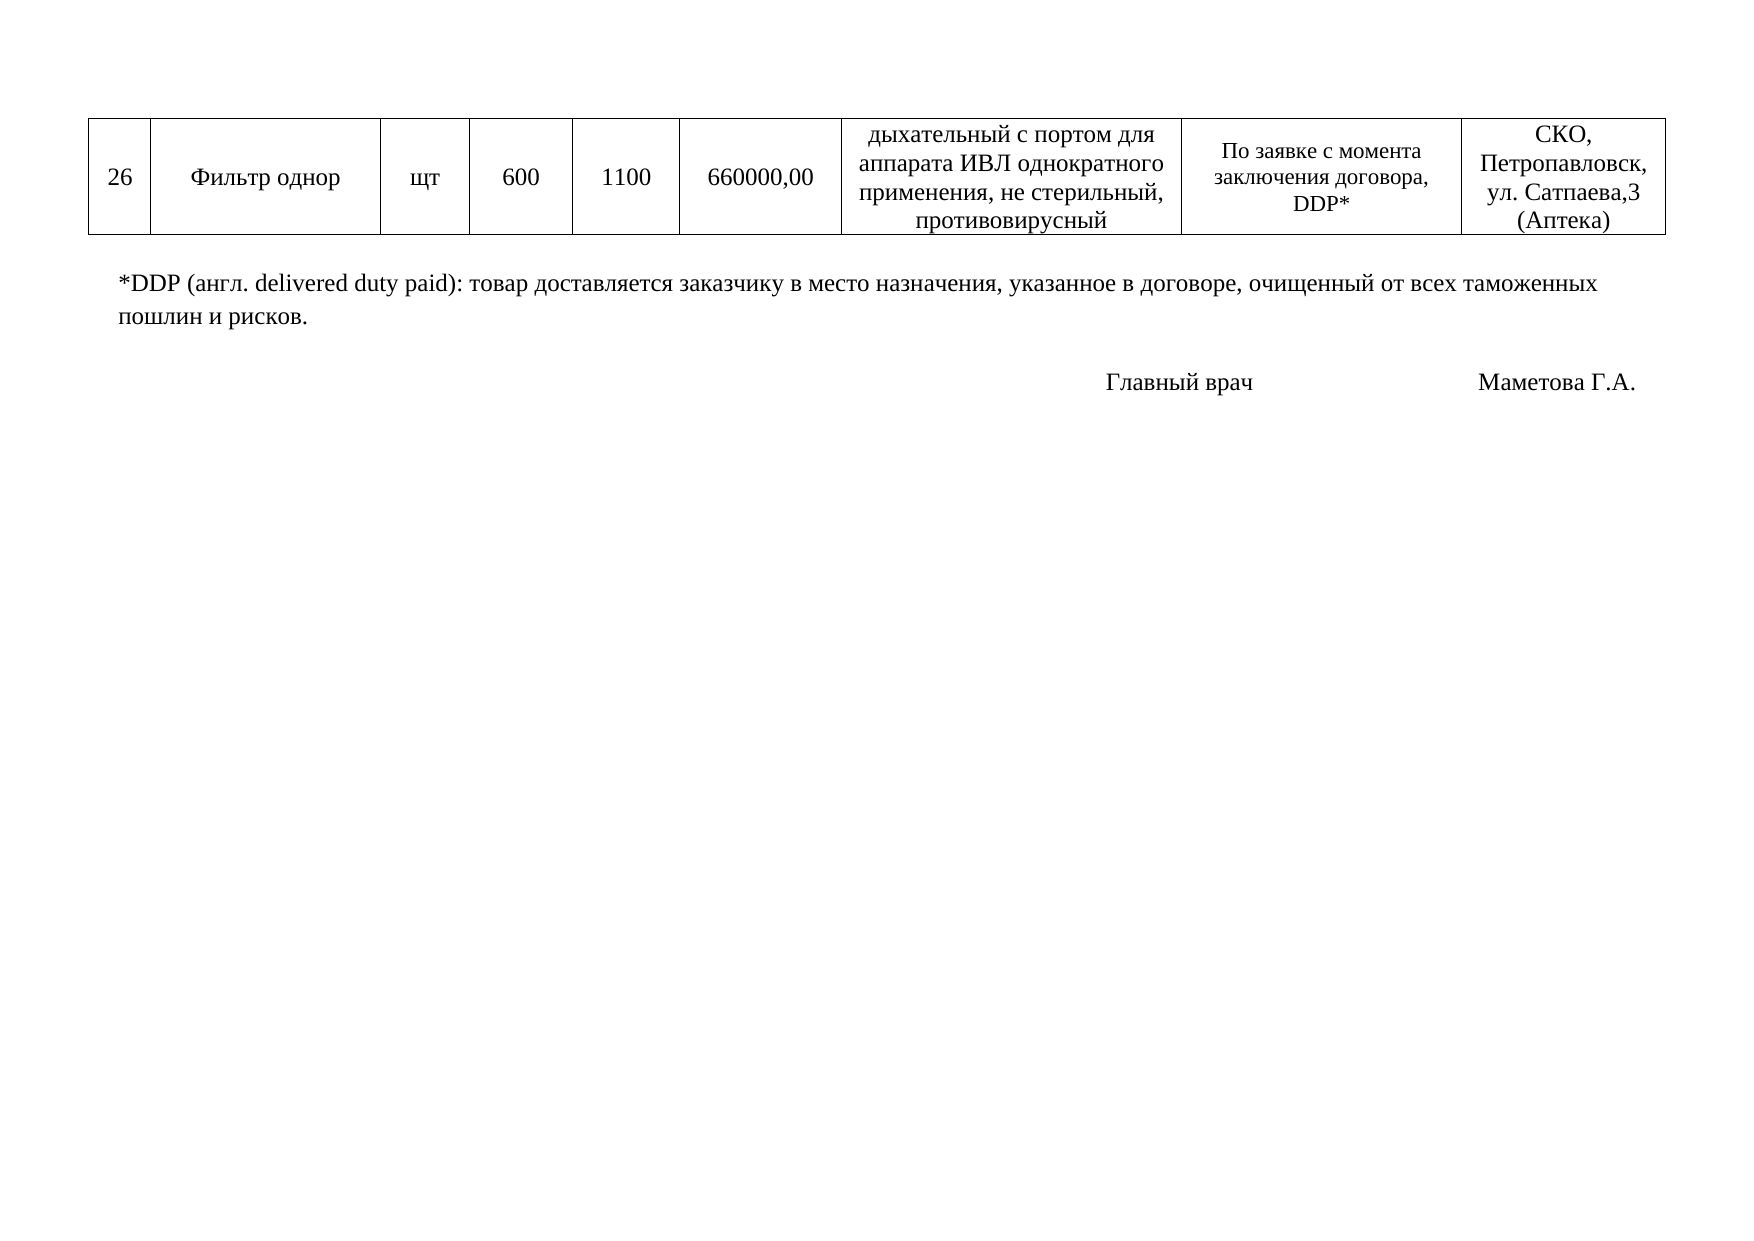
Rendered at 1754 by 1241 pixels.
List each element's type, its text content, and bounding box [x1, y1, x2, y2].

table_cell 1100 [573, 119, 679, 234]
table_cell дыхательный с портом для аппарата ИВЛ однократного применения, не стерильный, противовирусный [842, 119, 1181, 234]
text Главный врач Маметова Г.А. [118, 367, 1636, 396]
text *DDP (англ. delivered duty paid): товар доставляется заказчику в место назначения, указанное в договоре, очищенный от всех таможенных пошлин и рисков. [118, 268, 1636, 330]
table_cell щт [381, 119, 469, 234]
table_cell 600 [470, 119, 572, 234]
table_cell 660000,00 [680, 119, 841, 234]
table_cell 26 [89, 119, 150, 234]
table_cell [1182, 119, 1461, 234]
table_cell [1462, 119, 1665, 234]
table_cell Фильтр однор [151, 119, 380, 234]
